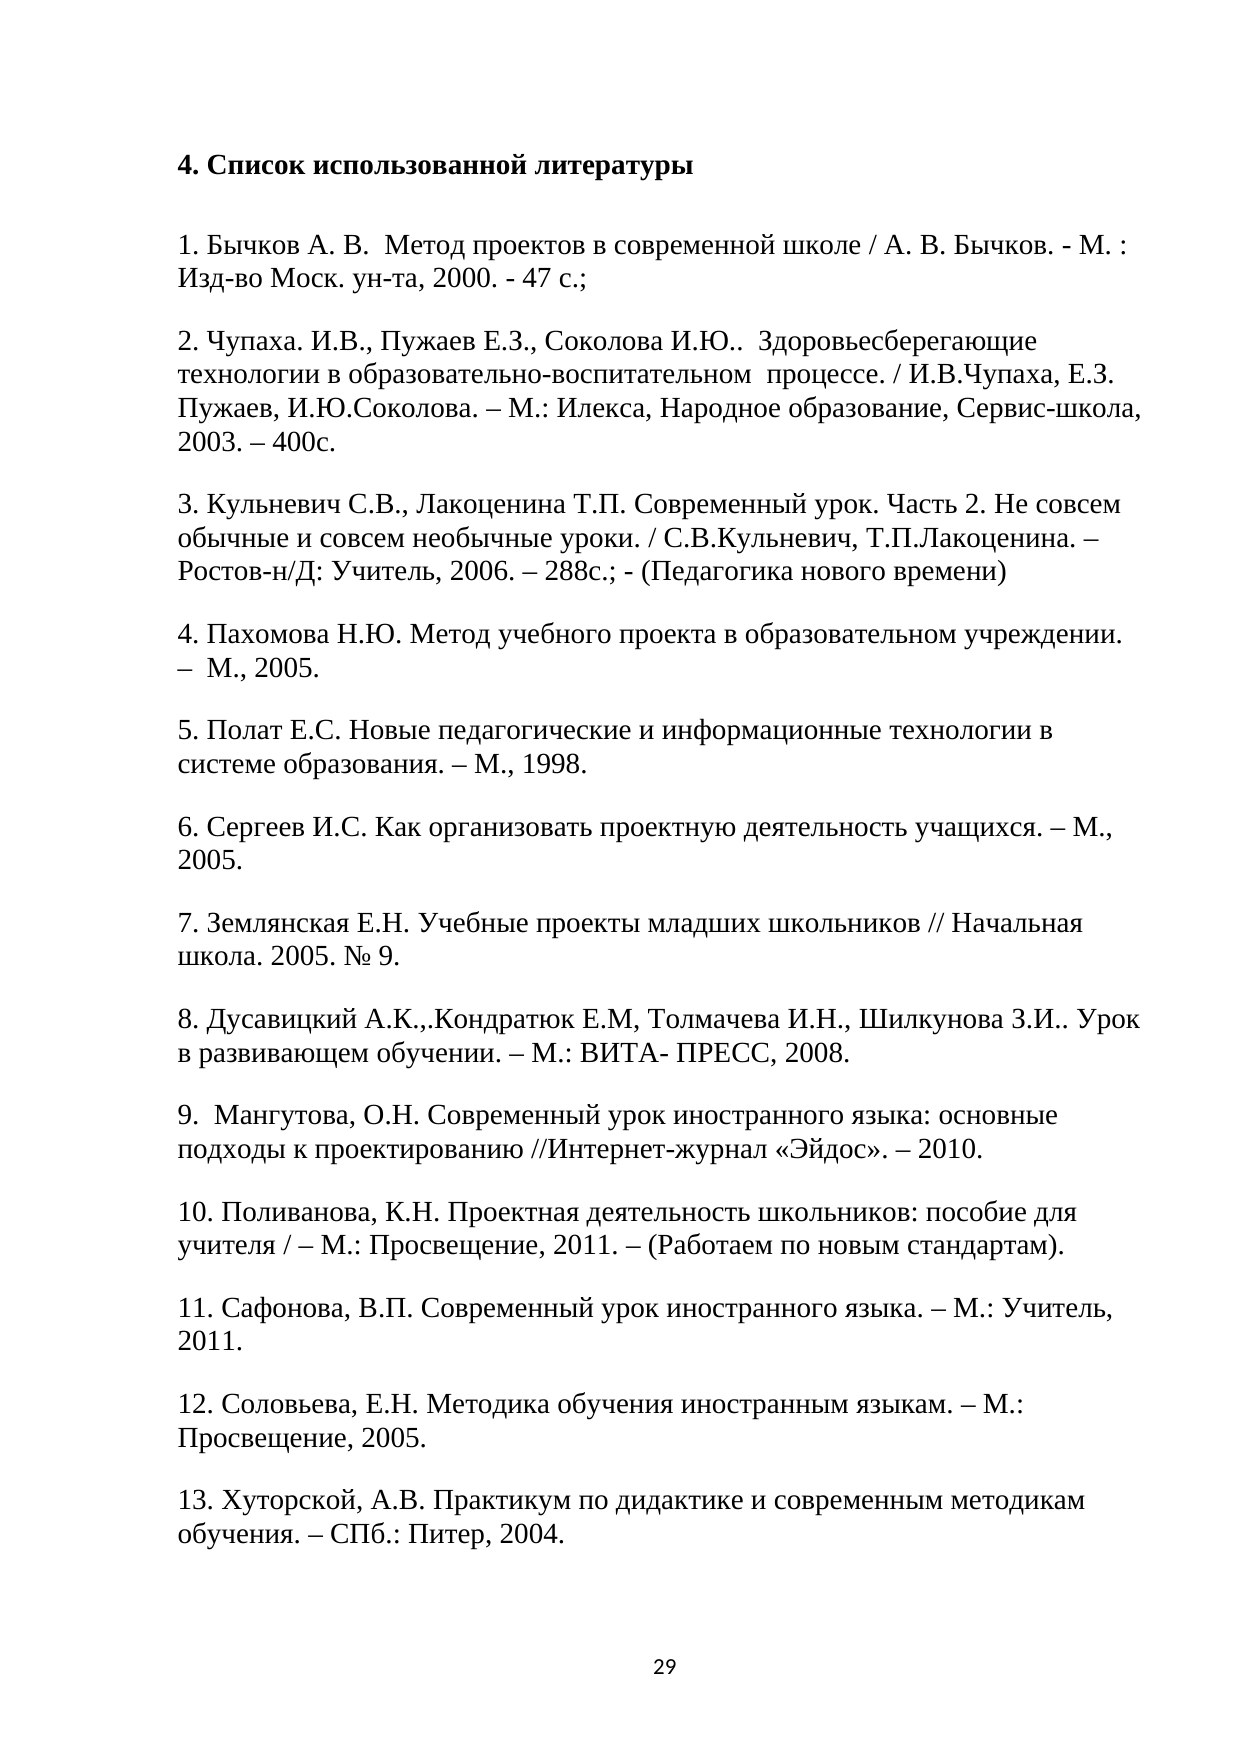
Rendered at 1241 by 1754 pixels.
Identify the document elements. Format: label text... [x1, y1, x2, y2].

text 12. Соловьева, Е.Н. Методика обучения иностранным языкам. – М.: Просвещение, 2005. [177, 1386, 1152, 1453]
text 4. Пахомова Н.Ю. Метод учебного проекта в образовательном учреждении. – М., 2005. [177, 616, 1152, 683]
text 2. Чупаха. И.В., Пужаев Е.З., Соколова И.Ю.. Здоровьесберегающие технологии в образовательно-воспитательном процессе. / И.В.Чупаха, Е.З. Пужаев, И.Ю.Соколова. – М.: Илекса, Народное образование, Сервис-школа, 2003. – 400с. [177, 323, 1152, 457]
text 6. Сергеев И.С. Как организовать проектную деятельность учащихся. – М., 2005. [177, 809, 1152, 876]
text 11. Сафонова, В.П. Современный урок иностранного языка. – М.: Учитель, 2011. [177, 1290, 1152, 1357]
text 8. Дусавицкий А.К.,.Кондратюк Е.М, Толмачева И.Н., Шилкунова З.И.. Урок в развивающем обучении. – М.: ВИТА- ПРЕСС, 2008. [177, 1001, 1152, 1068]
text 3. Кульневич С.В., Лакоценина Т.П. Современный урок. Часть 2. Не совсем обычные и совсем необычные уроки. / С.В.Кульневич, Т.П.Лакоценина. – Ростов-н/Д: Учитель, 2006. – 288с.; - (Педагогика нового времени) [177, 486, 1152, 587]
text 1. Бычков А. В. Метод проектов в современной школе / А. В. Бычков. - М. : Изд-во Моск. ун-та, 2000. - 47 с.; [177, 227, 1152, 294]
text 4. Список использованной литературы [177, 147, 1152, 181]
text 5. Полат Е.С. Новые педагогические и информационные технологии в системе образования. – М., 1998. [177, 712, 1152, 779]
text 10. Поливанова, К.Н. Проектная деятельность школьников: пособие для учителя / – М.: Просвещение, 2011. – (Работаем по новым стандартам). [177, 1194, 1152, 1261]
text 9. Мангутова, О.Н. Современный урок иностранного языка: основные подходы к проектированию //Интернет-журнал «Эйдос». – 2010. [177, 1097, 1152, 1164]
text 13. Хуторской, А.В. Практикум по дидактике и современным методикам обучения. – СПб.: Питер, 2004. [177, 1482, 1152, 1549]
text 7. Землянская Е.Н. Учебные проекты младших школьников // Начальная школа. 2005. № 9. [177, 905, 1152, 972]
